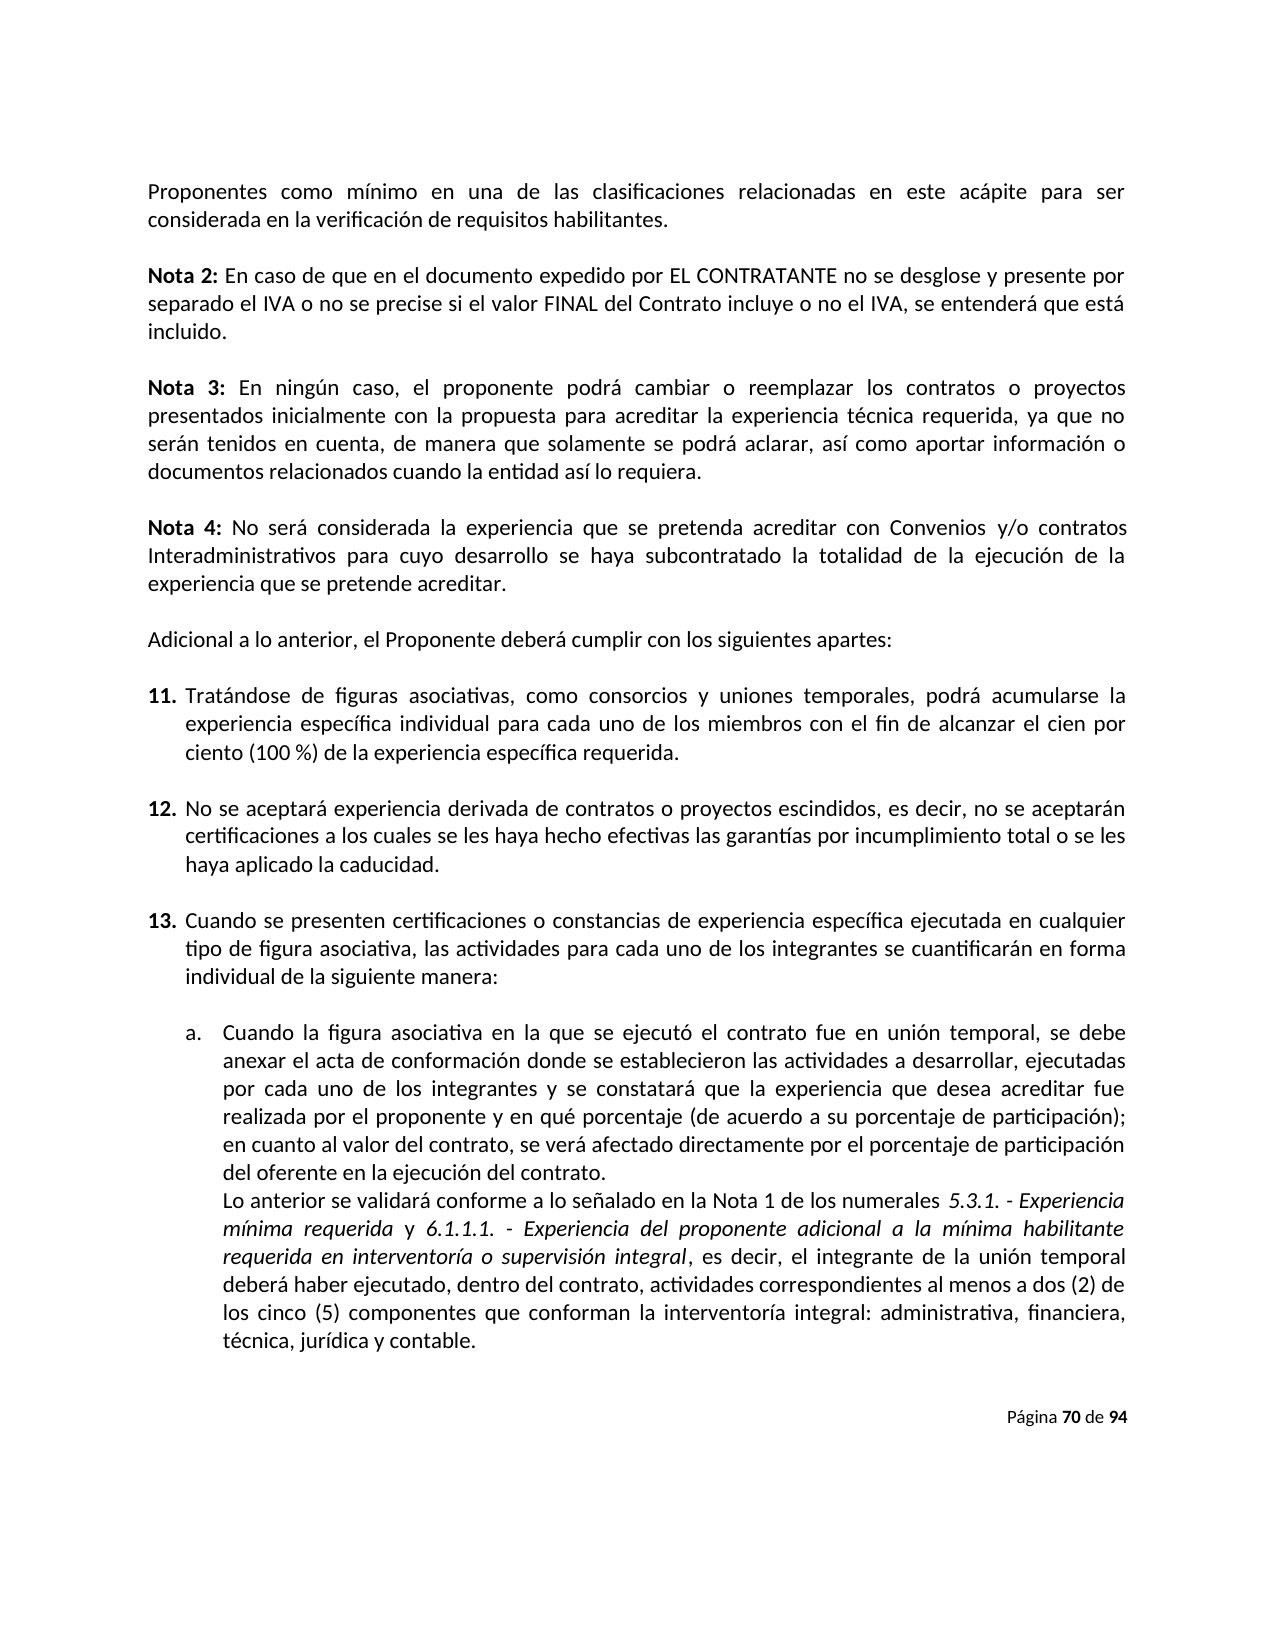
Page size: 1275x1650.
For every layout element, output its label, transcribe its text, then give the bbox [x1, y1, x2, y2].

list No se aceptará experiencia derivada de contratos o proyectos escindidos, es decir, no se aceptarán certificaciones a los cuales se les haya hecho efectivas las garantías por incumplimiento total o se les haya aplicado la caducidad. [148, 794, 1127, 878]
list Cuando se presenten certificaciones o constancias de experiencia específica ejecutada en cualquier tipo de figura asociativa, las actividades para cada uno de los integrantes se cuantificarán en forma individual de la siguiente manera: [148, 906, 1127, 990]
text Adicional a lo anterior, el Proponente deberá cumplir con los siguientes apartes: [148, 626, 1127, 653]
text Nota 3: En ningún caso, el proponente podrá cambiar o reemplazar los contratos o proyectos presentados inicialmente con la propuesta para acreditar la experiencia técnica requerida, ya que no serán tenidos en cuenta, de manera que solamente se podrá aclarar, así como aportar información o documentos relacionados cuando la entidad así lo requiera. [148, 373, 1127, 485]
text Nota 4: No será considerada la experiencia que se pretenda acreditar con Convenios y/o contratos Interadministrativos para cuyo desarrollo se haya subcontratado la totalidad de la ejecución de la experiencia que se pretende acreditar. [148, 513, 1127, 597]
text Nota 2: En caso de que en el documento expedido por EL CONTRATANTE no se desglose y presente por separado el IVA o no se precise si el valor FINAL del Contrato incluye o no el IVA, se entenderá que está incluido. [148, 261, 1127, 345]
list Lo anterior se validará conforme a lo señalado en la Nota 1 de los numerales 5.3.1. - Experiencia mínima requerida y 6.1.1.1. - Experiencia del proponente adicional a la mínima habilitante requerida en interventoría o supervisión integral, es decir, el integrante de la unión temporal deberá haber ejecutado, dentro del contrato, actividades correspondientes al menos a dos (2) de los cinco (5) componentes que conforman la interventoría integral: administrativa, financiera, técnica, jurídica y contable. [223, 1186, 1127, 1354]
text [148, 177, 1127, 233]
list Cuando la figura asociativa en la que se ejecutó el contrato fue en unión temporal, se debe anexar el acta de conformación donde se establecieron las actividades a desarrollar, ejecutadas por cada uno de los integrantes y se constatará que la experiencia que desea acreditar fue realizada por el proponente y en qué porcentaje (de acuerdo a su porcentaje de participación); en cuanto al valor del contrato, se verá afectado directamente por el porcentaje de participación del oferente en la ejecución del contrato. [185, 1018, 1127, 1186]
list Tratándose de figuras asociativas, como consorcios y uniones temporales, podrá acumularse la experiencia específica individual para cada uno de los miembros con el fin de alcanzar el cien por ciento (100 %) de la experiencia específica requerida. [148, 682, 1127, 766]
